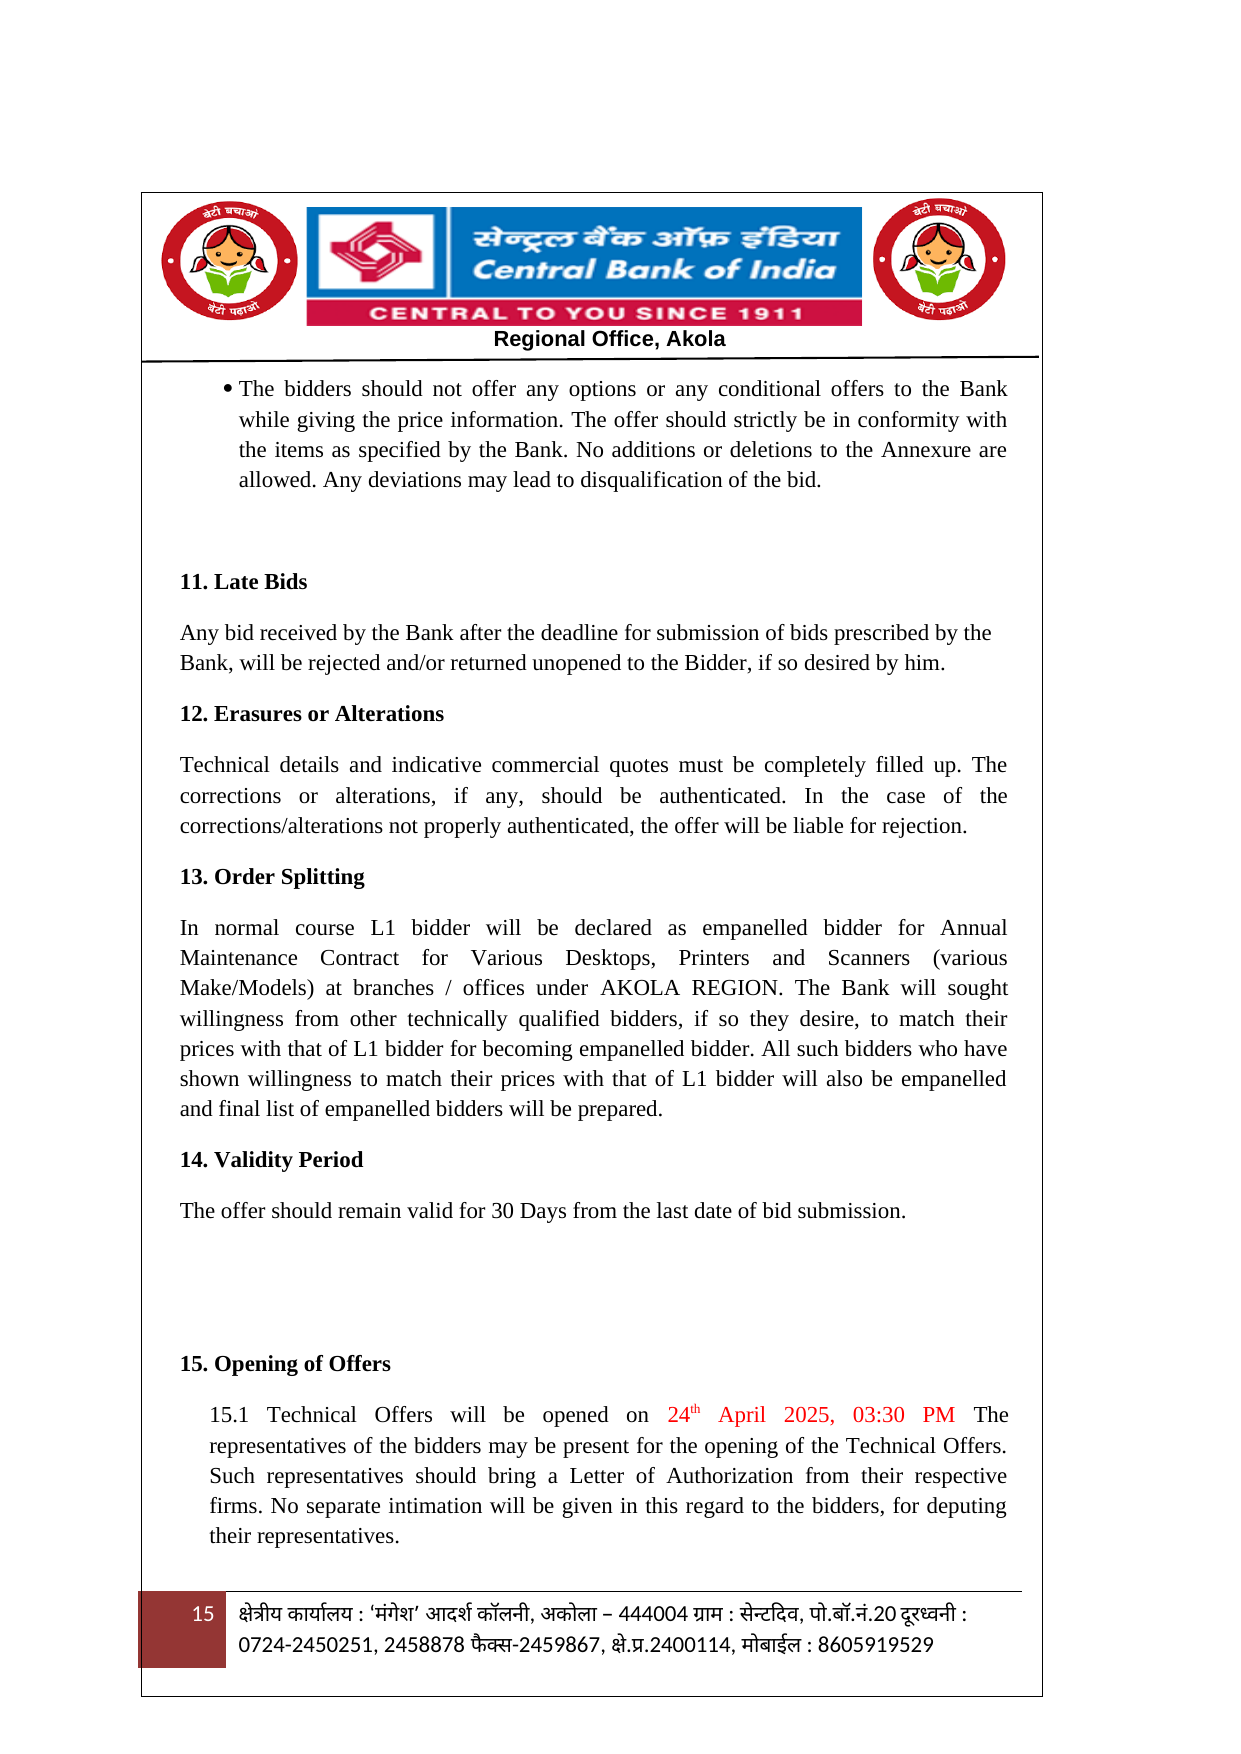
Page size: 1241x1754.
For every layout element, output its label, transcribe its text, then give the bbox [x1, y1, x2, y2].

list The bidders should not offer any options or any conditional offers to the Bank while giving the price information. The offer should strictly be in conformity with the items as specified by the Bank. No additions or deletions to the Annexure are allowed. Any deviations may lead to disqualification of the bid. [224, 376, 1009, 492]
text 15.1 Technical Offers will be opened on 24th April 2025, 03:30 PM The representatives of the bidders may be present for the opening of the Technical Offers. Such representatives should bring a Letter of Authorization from their respective firms. No separate intimation will be given in this regard to the bidders, for deputing their representatives. [209, 1402, 1009, 1549]
picture [150, 195, 1014, 326]
text 11. Late Bids [179, 568, 1009, 594]
text 12. Erasures or Alterations [179, 701, 1009, 727]
text 15. Opening of Offers [179, 1351, 1009, 1377]
text 13. Order Splitting [179, 863, 1009, 889]
text The offer should remain valid for 30 Days from the last date of bid submission. [179, 1197, 1009, 1224]
text In normal course L1 bidder will be declared as empanelled bidder for Annual Maintenance Contract for Various Desktops, Printers and Scanners (various Make/Models) at branches / offices under AKOLA REGION. The Bank will sought willingness from other technically qualified bidders, if so they desire, to match their prices with that of L1 bidder for becoming empanelled bidder. All such bidders who have shown willingness to match their prices with that of L1 bidder will also be empanelled and final list of empanelled bidders will be prepared. [179, 914, 1009, 1122]
text Technical details and indicative commercial quotes must be completely filled up. The corrections or alterations, if any, should be authenticated. In the case of the corrections/alterations not properly authenticated, the offer will be liable for rejection. [179, 752, 1009, 838]
text Any bid received by the Bank after the deadline for submission of bids prescribed by the Bank, will be rejected and/or returned unopened to the Bidder, if so desired by him. [179, 619, 1009, 676]
text 14. Validity Period [179, 1146, 1009, 1173]
